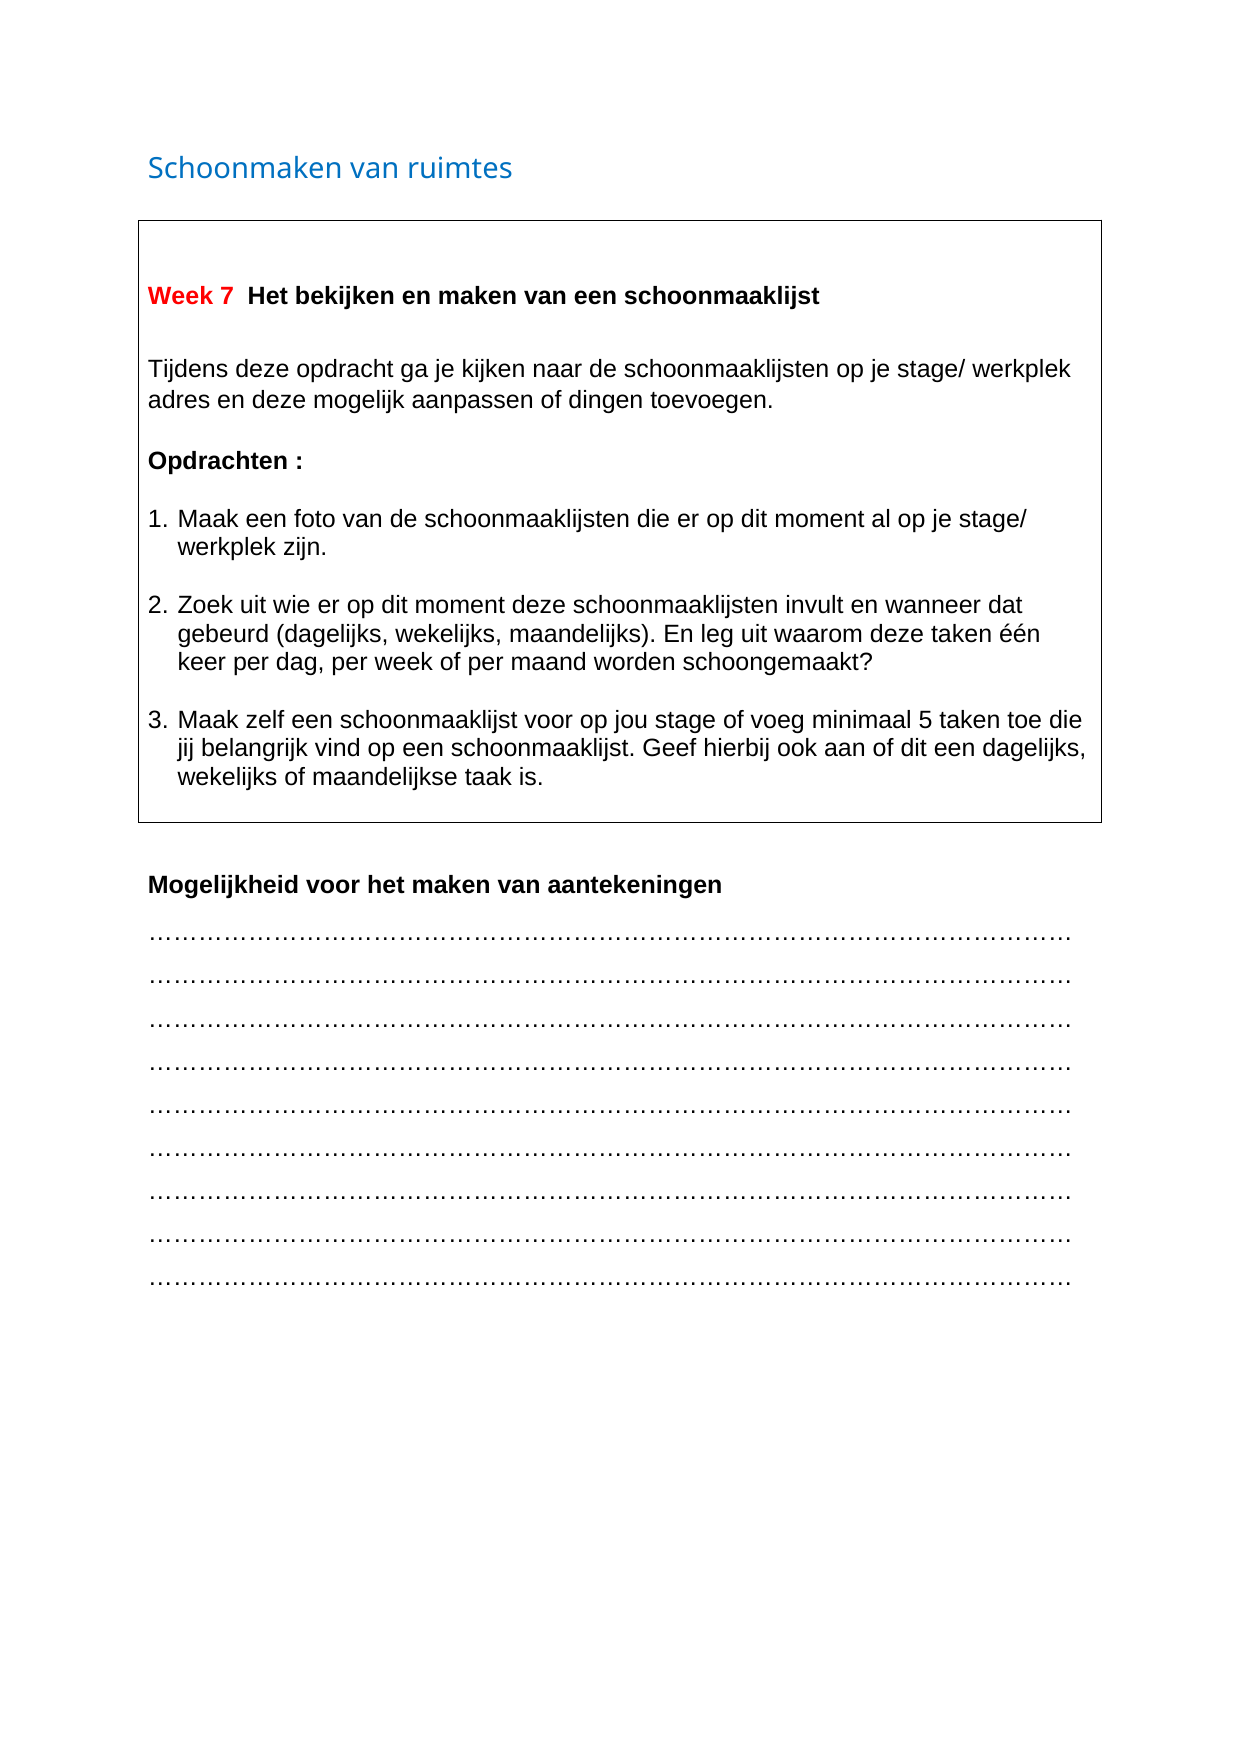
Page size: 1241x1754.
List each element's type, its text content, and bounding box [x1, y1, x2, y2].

text ……………………………………………………………………………………………………………………………………………………………………………………………………………………………………………………………………………………………………… [148, 917, 1093, 1032]
list Maak een foto van de schoonmaaklijsten die er op dit moment al op je stage/ werkplek zijn. [139, 501, 1101, 561]
text Schoonmaken van ruimtes [148, 148, 1093, 187]
text Tijdens deze opdracht ga je kijken naar de schoonmaaklijsten op je stage/ werkplek adres en deze mogelijk aanpassen of dingen toevoegen. [139, 351, 1101, 414]
list Maak zelf een schoonmaaklijst voor op jou stage of voeg minimaal 5 taken toe die jij belangrijk vind op een schoonmaaklijst. Geef hierbij ook aan of dit een dagelijks, wekelijks of maandelijkse taak is. [139, 701, 1101, 791]
text Week 7 Het bekijken en maken van een schoonmaaklijst [139, 277, 1101, 309]
text ……………………………………………………………………………………………………………………………………………………………………………………………………………………………………………………………………………………………………… [148, 1047, 1093, 1162]
text Mogelijkheid voor het maken van aantekeningen [148, 869, 1093, 898]
text Opdrachten : [139, 443, 1101, 474]
text ……………………………………………………………………………………………………………………………………………………………………………………………………………………………………………………………………………………………………… [148, 1176, 1093, 1291]
list Zoek uit wie er op dit moment deze schoonmaaklijsten invult en wanneer dat gebeurd (dagelijks, wekelijks, maandelijks). En leg uit waarom deze taken één keer per dag, per week of per maand worden schoongemaakt? [148, 590, 1093, 676]
